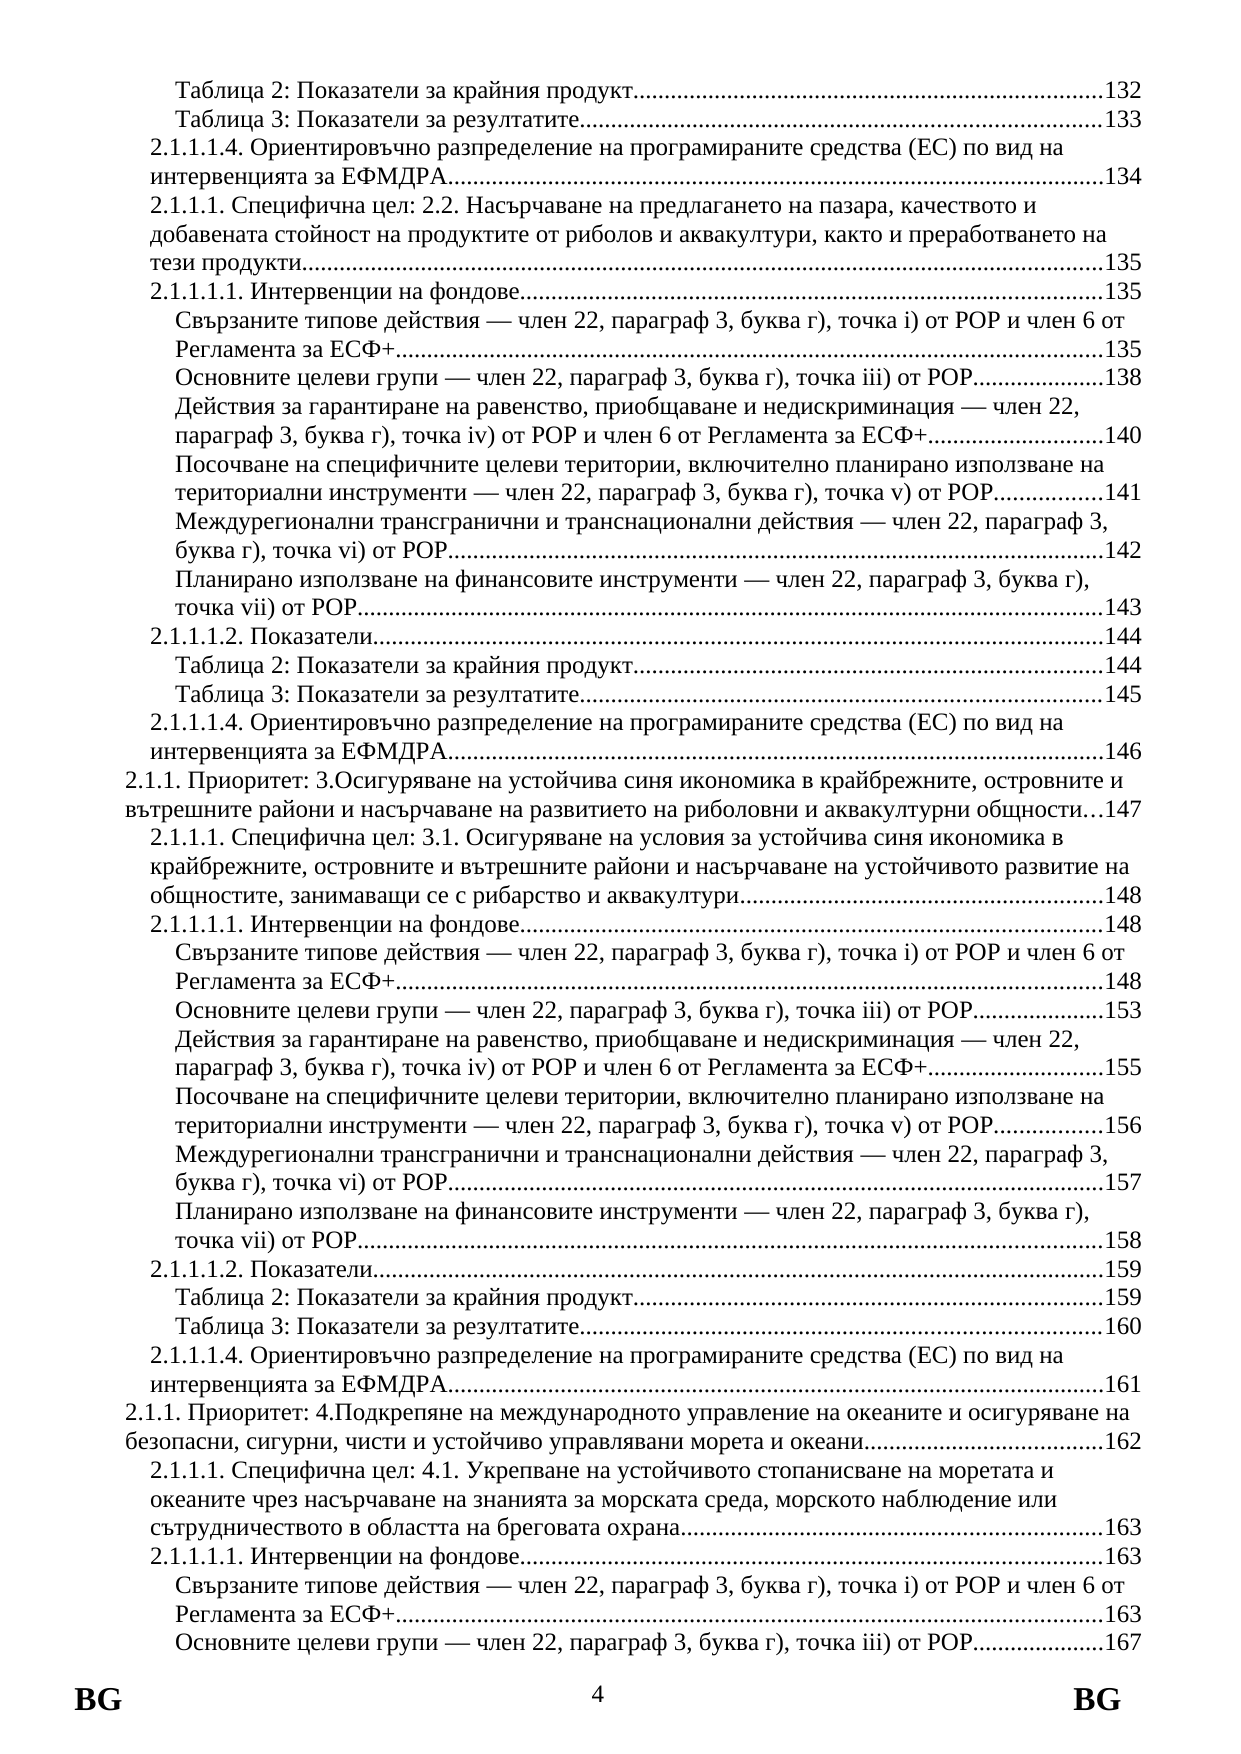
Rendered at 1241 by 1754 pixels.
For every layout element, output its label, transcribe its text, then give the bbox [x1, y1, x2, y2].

text Междурегионални трансгранични и транснационални действия — член 22, параграф 3, буква г), точка vi) от РОР 142 [175, 506, 1143, 564]
text Таблица 3: Показатели за резултатите 145 [175, 679, 1143, 707]
text Таблица 2: Показатели за крайния продукт 144 [175, 650, 1143, 679]
text 2.1.1.1. Специфична цел: 4.1. Укрепване на устойчивото стопанисване на моретата и океаните чрез насърчаване на знанията за морската среда, морското наблюдение или сътрудничеството в областта на бреговата охрана 163 [150, 1455, 1143, 1541]
text Действия за гарантиране на равенство, приобщаване и недискриминация — член 22, параграф 3, буква г), точка iv) от РОР и член 6 от Регламента за ЕСФ+ 155 [175, 1024, 1143, 1081]
text Основните целеви групи — член 22, параграф 3, буква г), точка iii) от РОР 167 [175, 1627, 1143, 1656]
text Таблица 2: Показатели за крайния продукт 132 [175, 75, 1143, 104]
text 2.1.1.1.1. Интервенции на фондове 148 [150, 909, 1143, 937]
text Планирано използване на финансовите инструменти — член 22, параграф 3, буква г), точка vii) от РОР 143 [175, 564, 1143, 621]
text Посочване на специфичните целеви територии, включително планирано използване на териториални инструменти — член 22, параграф 3, буква г), точка v) от РОР 156 [175, 1081, 1143, 1139]
text Посочване на специфичните целеви територии, включително планирано използване на териториални инструменти — член 22, параграф 3, буква г), точка v) от РОР 141 [175, 449, 1143, 506]
text Таблица 3: Показатели за резултатите 133 [175, 104, 1143, 132]
text Основните целеви групи — член 22, параграф 3, буква г), точка iii) от РОР 138 [175, 362, 1143, 391]
text 2.1.1.1.4. Ориентировъчно разпределение на програмираните средства (ЕС) по вид на интервенцията за ЕФМДРА 161 [150, 1340, 1143, 1397]
text 2.1.1. Приоритет: 3.Осигуряване на устойчива синя икономика в крайбрежните, островните и вътрешните райони и насърчаване на развитието на риболовни и аквакултурни общности 147 [125, 765, 1143, 822]
text Действия за гарантиране на равенство, приобщаване и недискриминация — член 22, параграф 3, буква г), точка iv) от РОР и член 6 от Регламента за ЕСФ+ 140 [175, 391, 1143, 449]
text 2.1.1.1.2. Показатели 144 [150, 621, 1143, 650]
text Свързаните типове действия — член 22, параграф 3, буква г), точка i) от РОР и член 6 от Регламента за ЕСФ+ 163 [175, 1570, 1143, 1627]
text 2.1.1.1. Специфична цел: 2.2. Насърчаване на предлагането на пазара, качеството и добавената стойност на продуктите от риболов и аквакултури, както и преработването на тези продукти 135 [150, 190, 1143, 276]
text 2.1.1.1.4. Ориентировъчно разпределение на програмираните средства (ЕС) по вид на интервенцията за ЕФМДРА 146 [150, 707, 1143, 765]
text 2.1.1.1.2. Показатели 159 [150, 1254, 1143, 1282]
text Свързаните типове действия — член 22, параграф 3, буква г), точка i) от РОР и член 6 от Регламента за ЕСФ+ 135 [175, 305, 1143, 362]
text Основните целеви групи — член 22, параграф 3, буква г), точка iii) от РОР 153 [175, 995, 1143, 1024]
text Таблица 3: Показатели за резултатите 160 [175, 1311, 1143, 1340]
text 2.1.1.1. Специфична цел: 3.1. Осигуряване на условия за устойчива синя икономика в крайбрежните, островните и вътрешните райони и насърчаване на устойчивото развитие на общностите, занимаващи се с рибарство и аквакултури 148 [150, 822, 1143, 909]
text 2.1.1. Приоритет: 4.Подкрепяне на международното управление на океаните и осигуряване на безопасни, сигурни, чисти и устойчиво управлявани морета и океани 162 [125, 1397, 1143, 1455]
text Междурегионални трансгранични и транснационални действия — член 22, параграф 3, буква г), точка vi) от РОР 157 [175, 1139, 1143, 1196]
text 2.1.1.1.1. Интервенции на фондове 163 [150, 1541, 1143, 1570]
text Планирано използване на финансовите инструменти — член 22, параграф 3, буква г), точка vii) от РОР 158 [175, 1196, 1143, 1254]
text 2.1.1.1.4. Ориентировъчно разпределение на програмираните средства (ЕС) по вид на интервенцията за ЕФМДРА 134 [150, 132, 1143, 190]
text Свързаните типове действия — член 22, параграф 3, буква г), точка i) от РОР и член 6 от Регламента за ЕСФ+ 148 [175, 937, 1143, 995]
text 2.1.1.1.1. Интервенции на фондове 135 [150, 276, 1143, 305]
text Таблица 2: Показатели за крайния продукт 159 [175, 1282, 1143, 1311]
